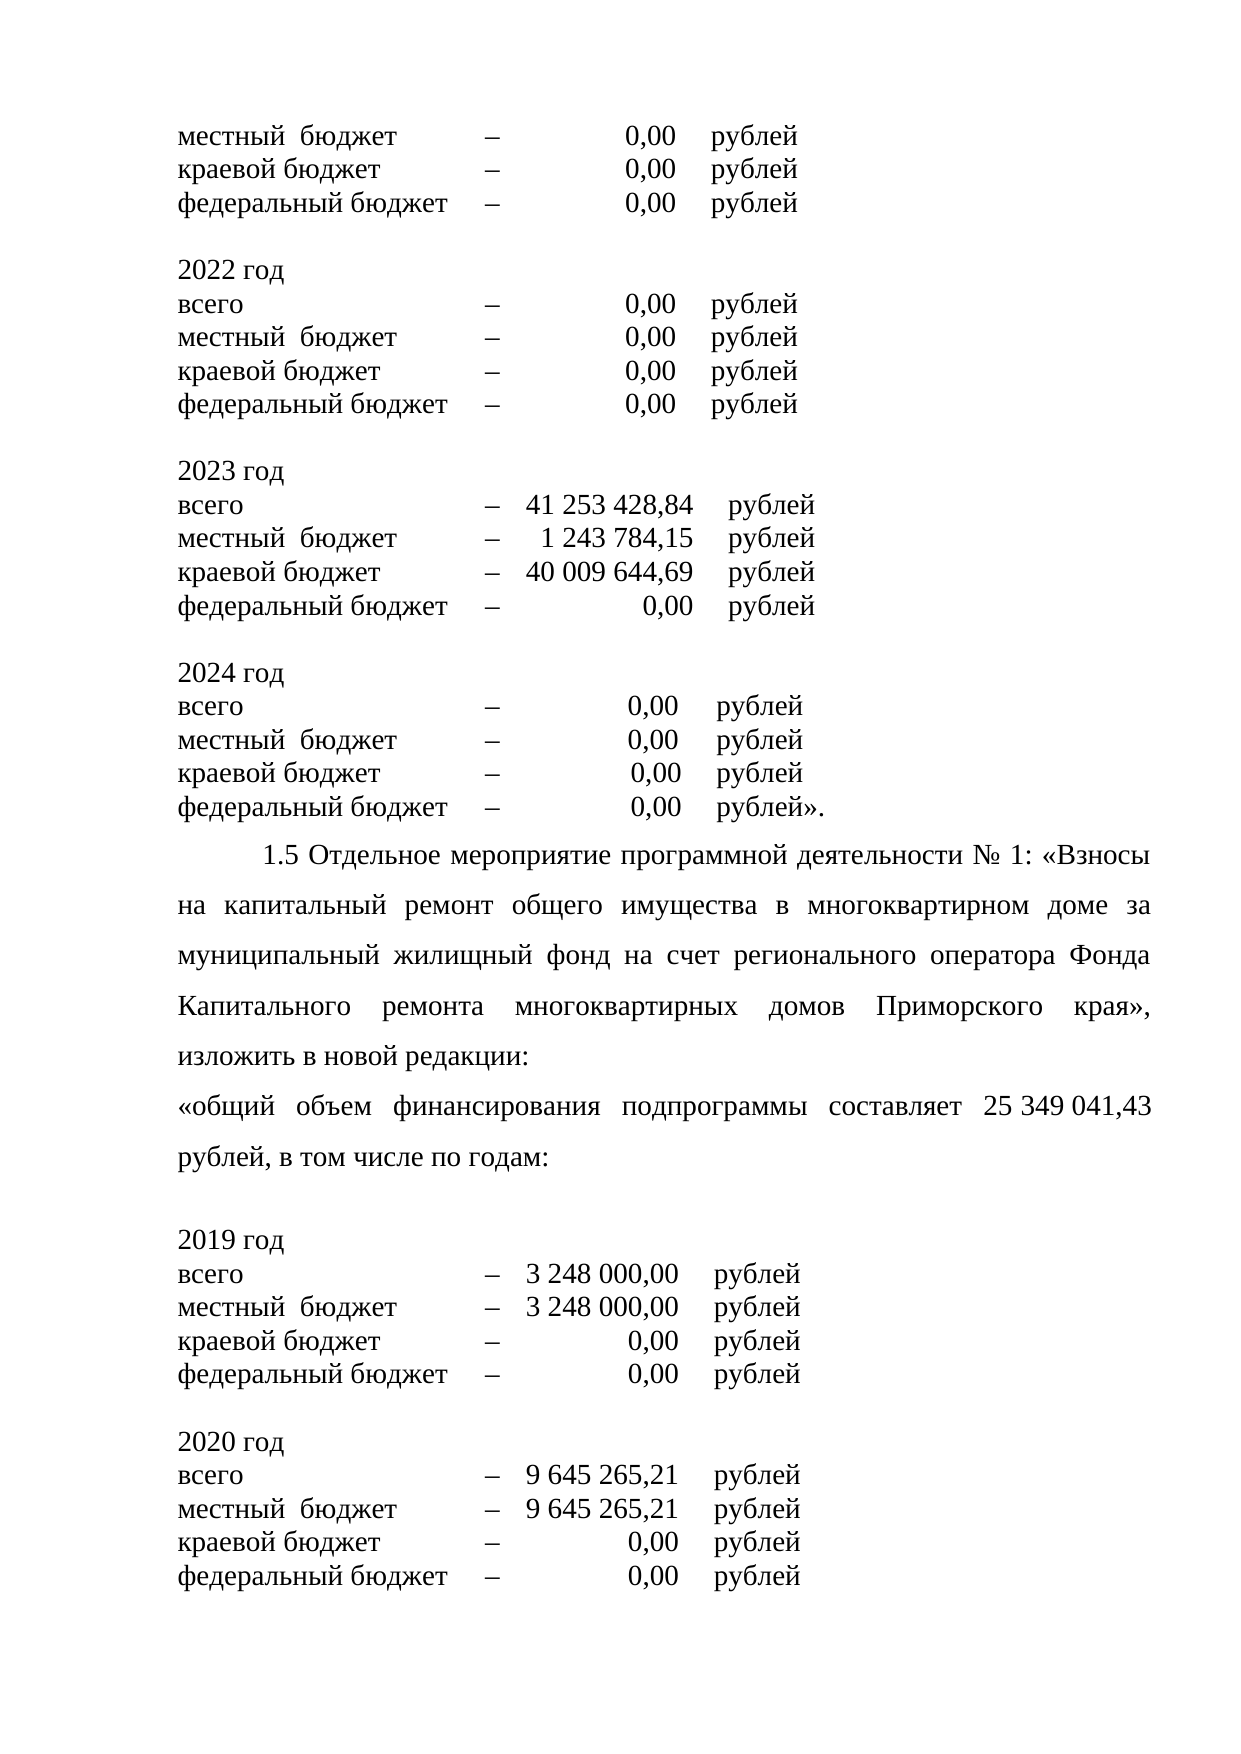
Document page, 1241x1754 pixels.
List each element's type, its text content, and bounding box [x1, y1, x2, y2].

table_cell – [474, 1290, 514, 1323]
table_cell – [474, 588, 514, 655]
table_cell 0,00 [514, 789, 705, 837]
table_cell 0,00 [514, 1323, 702, 1357]
table_cell 0,00 [514, 722, 705, 755]
table_cell федеральный бюджет [166, 588, 473, 655]
table_cell 0,00 [514, 118, 699, 152]
table_cell рублей [717, 588, 839, 655]
text 2020 год [177, 1424, 1152, 1457]
table_cell рублей [702, 1524, 824, 1558]
table_cell рублей [702, 1357, 824, 1390]
table_cell – [474, 1524, 514, 1558]
table_cell рублей [699, 152, 821, 185]
table_cell федеральный бюджет [166, 185, 473, 219]
table_header рублей [717, 487, 839, 521]
table_cell – [474, 1323, 514, 1357]
table_cell – [474, 353, 514, 386]
table_cell – [474, 521, 514, 554]
table_header – [474, 688, 514, 722]
table_cell – [474, 1558, 514, 1591]
table_cell – [474, 1491, 514, 1524]
table_cell рублей [702, 1558, 824, 1591]
table_cell – [474, 319, 514, 353]
table_cell 40 009 644,69 [514, 554, 717, 588]
table_cell краевой бюджет [166, 353, 473, 386]
text 2022 год [177, 252, 1152, 286]
table_header всего [166, 286, 473, 319]
table_header рублей [702, 1256, 824, 1289]
table_header – [474, 487, 514, 521]
table_cell краевой бюджет [166, 1524, 473, 1558]
text 2023 год [177, 453, 1152, 487]
table_header 9 645 265,21 [514, 1457, 702, 1491]
table_cell 0,00 [514, 319, 699, 353]
table_cell 0,00 [514, 1558, 702, 1591]
table_cell 0,00 [514, 1524, 702, 1558]
table_cell – [474, 554, 514, 588]
table_cell краевой бюджет [166, 152, 473, 185]
table_header 0,00 [514, 688, 705, 722]
table_cell – [474, 789, 514, 837]
table_cell – [474, 152, 514, 185]
table_cell краевой бюджет [166, 1323, 473, 1357]
table_cell рублей [699, 386, 821, 420]
table_cell местный бюджет [166, 521, 473, 554]
table_cell местный бюджет [166, 319, 473, 353]
table_cell – [474, 185, 514, 219]
table_cell рублей [717, 554, 839, 588]
table_header рублей [699, 286, 821, 319]
table_cell местный бюджет [166, 1491, 473, 1524]
table_cell – [474, 1357, 514, 1390]
table_header всего [166, 688, 473, 722]
table_cell – [474, 386, 514, 420]
table_header всего [166, 1256, 473, 1289]
table_cell – [474, 722, 514, 755]
table_cell местный бюджет [166, 722, 473, 755]
table_cell 3 248 000,00 [514, 1290, 702, 1323]
table_cell 0,00 [514, 588, 717, 655]
table_cell 0,00 [514, 152, 699, 185]
table_cell местный бюджет [166, 1290, 473, 1323]
table_cell местный бюджет [166, 118, 473, 152]
table_cell краевой бюджет [166, 755, 473, 789]
table_cell рублей [702, 1323, 824, 1357]
table_header – [474, 1457, 514, 1491]
table_cell рублей [699, 319, 821, 353]
table_cell рублей». [705, 789, 849, 837]
table_header рублей [705, 688, 849, 722]
table_cell 0,00 [514, 353, 699, 386]
table_cell рублей [699, 185, 821, 219]
text 2024 год [177, 655, 1152, 688]
table_header – [474, 1256, 514, 1289]
table_cell 9 645 265,21 [514, 1491, 702, 1524]
table_cell рублей [717, 521, 839, 554]
table_cell рублей [702, 1290, 824, 1323]
table_header – [474, 286, 514, 319]
table_cell краевой бюджет [166, 554, 473, 588]
table_cell 0,00 [514, 1357, 702, 1390]
table_cell рублей [699, 118, 821, 152]
table_cell рублей [705, 755, 849, 789]
table_cell 0,00 [514, 755, 705, 789]
table_cell федеральный бюджет [166, 1357, 473, 1390]
table_cell – [474, 118, 514, 152]
table_header рублей [702, 1457, 824, 1491]
table_cell федеральный бюджет [166, 1558, 473, 1591]
table_header всего [166, 487, 473, 521]
table_cell 0,00 [514, 185, 699, 219]
table_header 3 248 000,00 [514, 1256, 702, 1289]
table_cell рублей [705, 722, 849, 755]
table_header всего [166, 1457, 473, 1491]
table_cell рублей [702, 1491, 824, 1524]
table_header 41 253 428,84 [514, 487, 717, 521]
table_header 0,00 [514, 286, 699, 319]
table_cell федеральный бюджет [166, 789, 473, 837]
table_cell 0,00 [514, 386, 699, 420]
table_cell рублей [699, 353, 821, 386]
text 2019 год [177, 1222, 1152, 1256]
table_cell федеральный бюджет [166, 386, 473, 420]
table_cell – [474, 755, 514, 789]
text «общий объем финансирования подпрограммы составляет 25 349 041,43 рублей, в том числе по годам: [177, 1088, 1152, 1172]
table_cell 1 243 784,15 [514, 521, 717, 554]
text 1.5 Отдельное мероприятие программной деятельности № 1: «Взносы на капитальный ремонт общего имущества в многоквартирном доме за муниципальный жилищный фонд на счет регионального оператора Фонда Капитального ремонта многоквартирных домов Приморского края», изложить в новой редакции: [177, 837, 1152, 1072]
